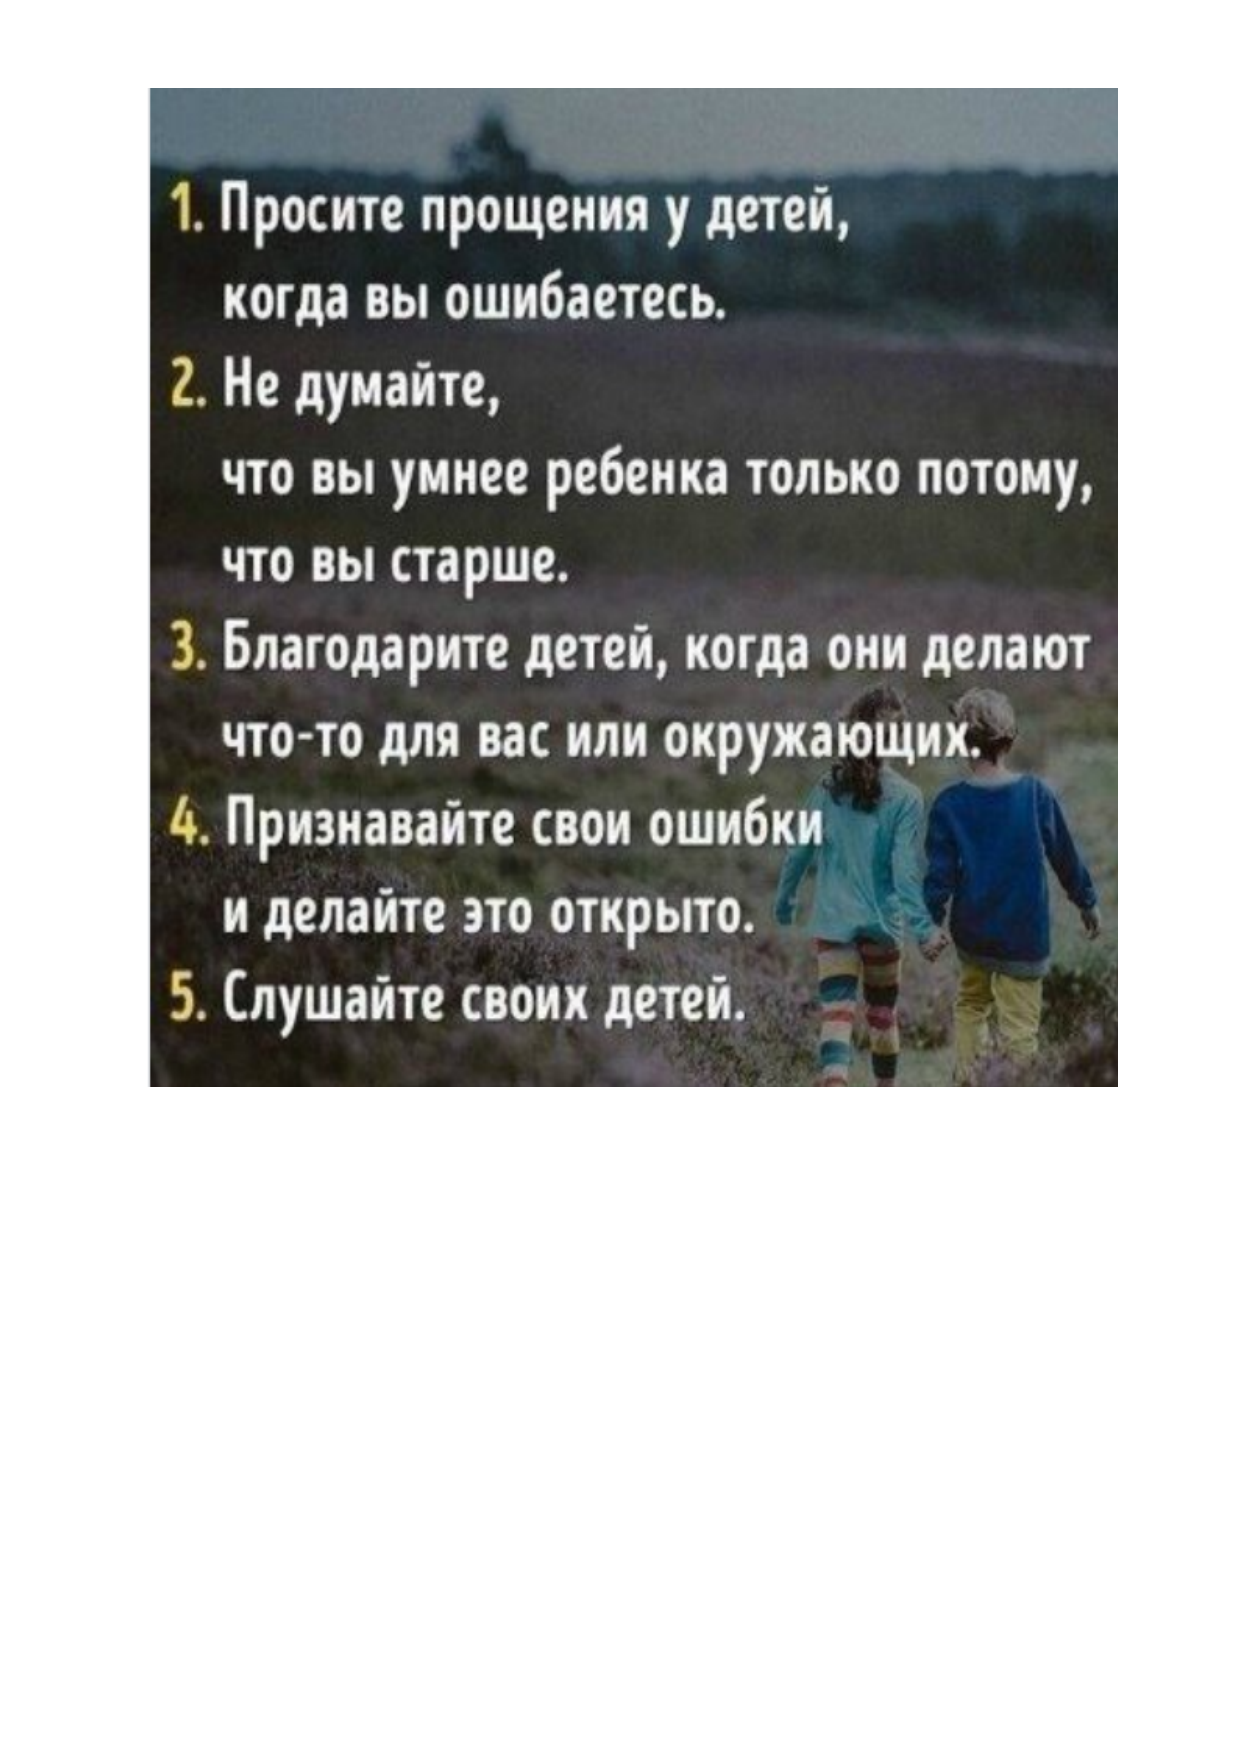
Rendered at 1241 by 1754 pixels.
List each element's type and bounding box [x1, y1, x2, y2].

picture [147, 88, 1118, 1087]
